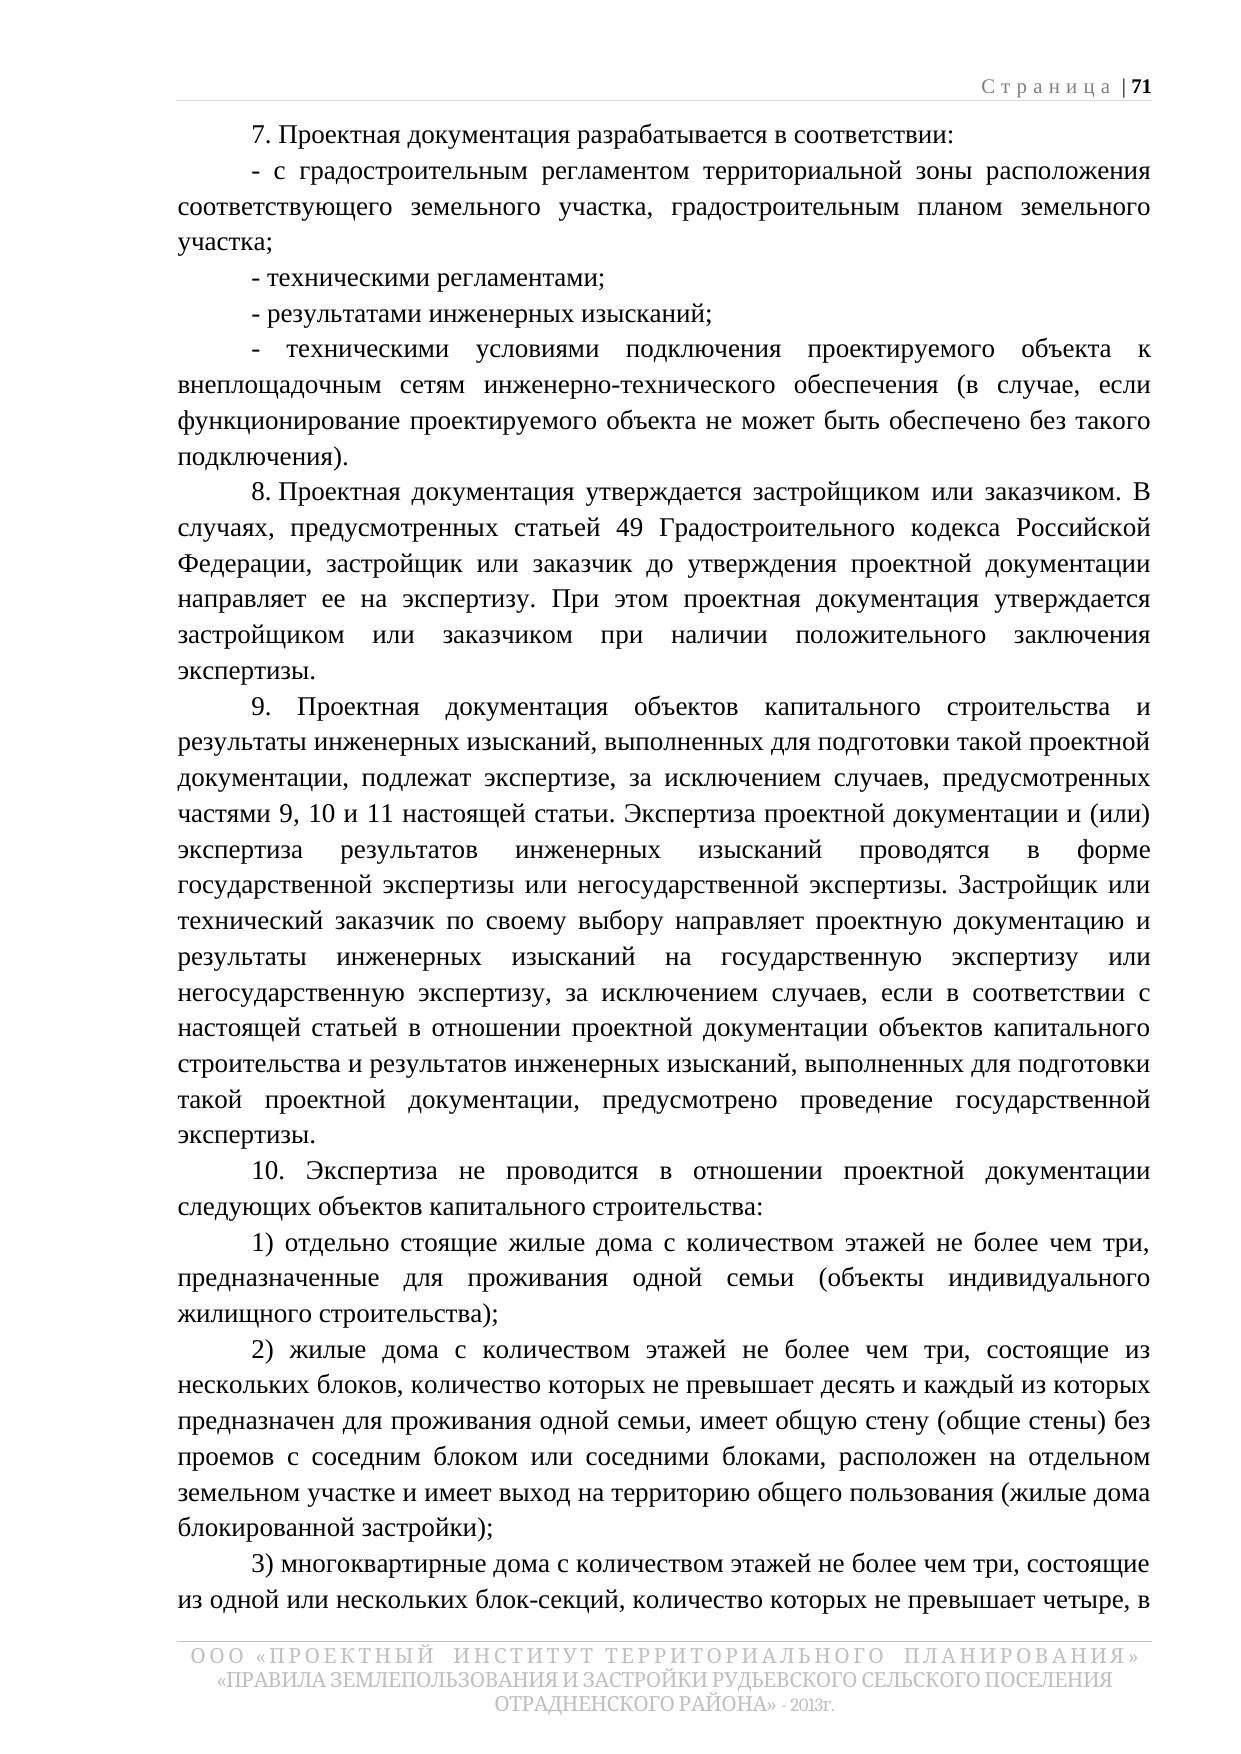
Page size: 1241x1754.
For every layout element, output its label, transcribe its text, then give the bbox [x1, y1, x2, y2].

text - техническими регламентами; [177, 261, 1152, 292]
text 9. Проектная документация объектов капитального строительства и результаты инженерных изысканий, выполненных для подготовки такой проектной документации, подлежат экспертизе, за исключением случаев, предусмотренных частями 9, 10 и 11 настоящей статьи. Экспертиза проектной документации и (или) экспертиза результатов инженерных изысканий проводятся в форме государственной экспертизы или негосударственной экспертизы. Застройщик или технический заказчик по своему выбору направляет проектную документацию и результаты инженерных изысканий на государственную экспертизу или негосударственную экспертизу, за исключением случаев, если в соответствии с настоящей статьей в отношении проектной документации объектов капитального строительства и результатов инженерных изысканий, выполненных для подготовки такой проектной документации, предусмотрено проведение государственной экспертизы. [177, 690, 1152, 1150]
text - результатами инженерных изысканий; [177, 297, 1152, 328]
text 1) отдельно стоящие жилые дома с количеством этажей не более чем три, предназначенные для проживания одной семьи (объекты индивидуального жилищного строительства); [177, 1226, 1152, 1328]
text - техническими условиями подключения проектируемого объекта к внеплощадочным сетям инженерно-технического обеспечения (в случае, если функционирование проектируемого объекта не может быть обеспечено без такого подключения). [177, 332, 1152, 471]
text - с градостроительным регламентом территориальной зоны расположения соответствующего земельного участка, градостроительным планом земельного участка; [177, 154, 1152, 256]
text 2) жилые дома с количеством этажей не более чем три, состоящие из нескольких блоков, количество которых не превышает десять и каждый из которых предназначен для проживания одной семьи, имеет общую стену (общие стены) без проемов с соседним блоком или соседними блоками, расположен на отдельном земельном участке и имеет выход на территорию общего пользования (жилые дома блокированной застройки); [177, 1333, 1152, 1543]
text 10. Экспертиза не проводится в отношении проектной документации следующих объектов капитального строительства: [177, 1154, 1152, 1221]
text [177, 1547, 1152, 1614]
text 8. Проектная документация утверждается застройщиком или заказчиком. В случаях, предусмотренных статьей 49 Градостроительного кодекса Российской Федерации, застройщик или заказчик до утверждения проектной документации направляет ее на экспертизу. При этом проектная документация утверждается застройщиком или заказчиком при наличии положительного заключения экспертизы. [177, 475, 1152, 685]
text 7. Проектная документация разрабатывается в соответствии: [177, 118, 1152, 149]
